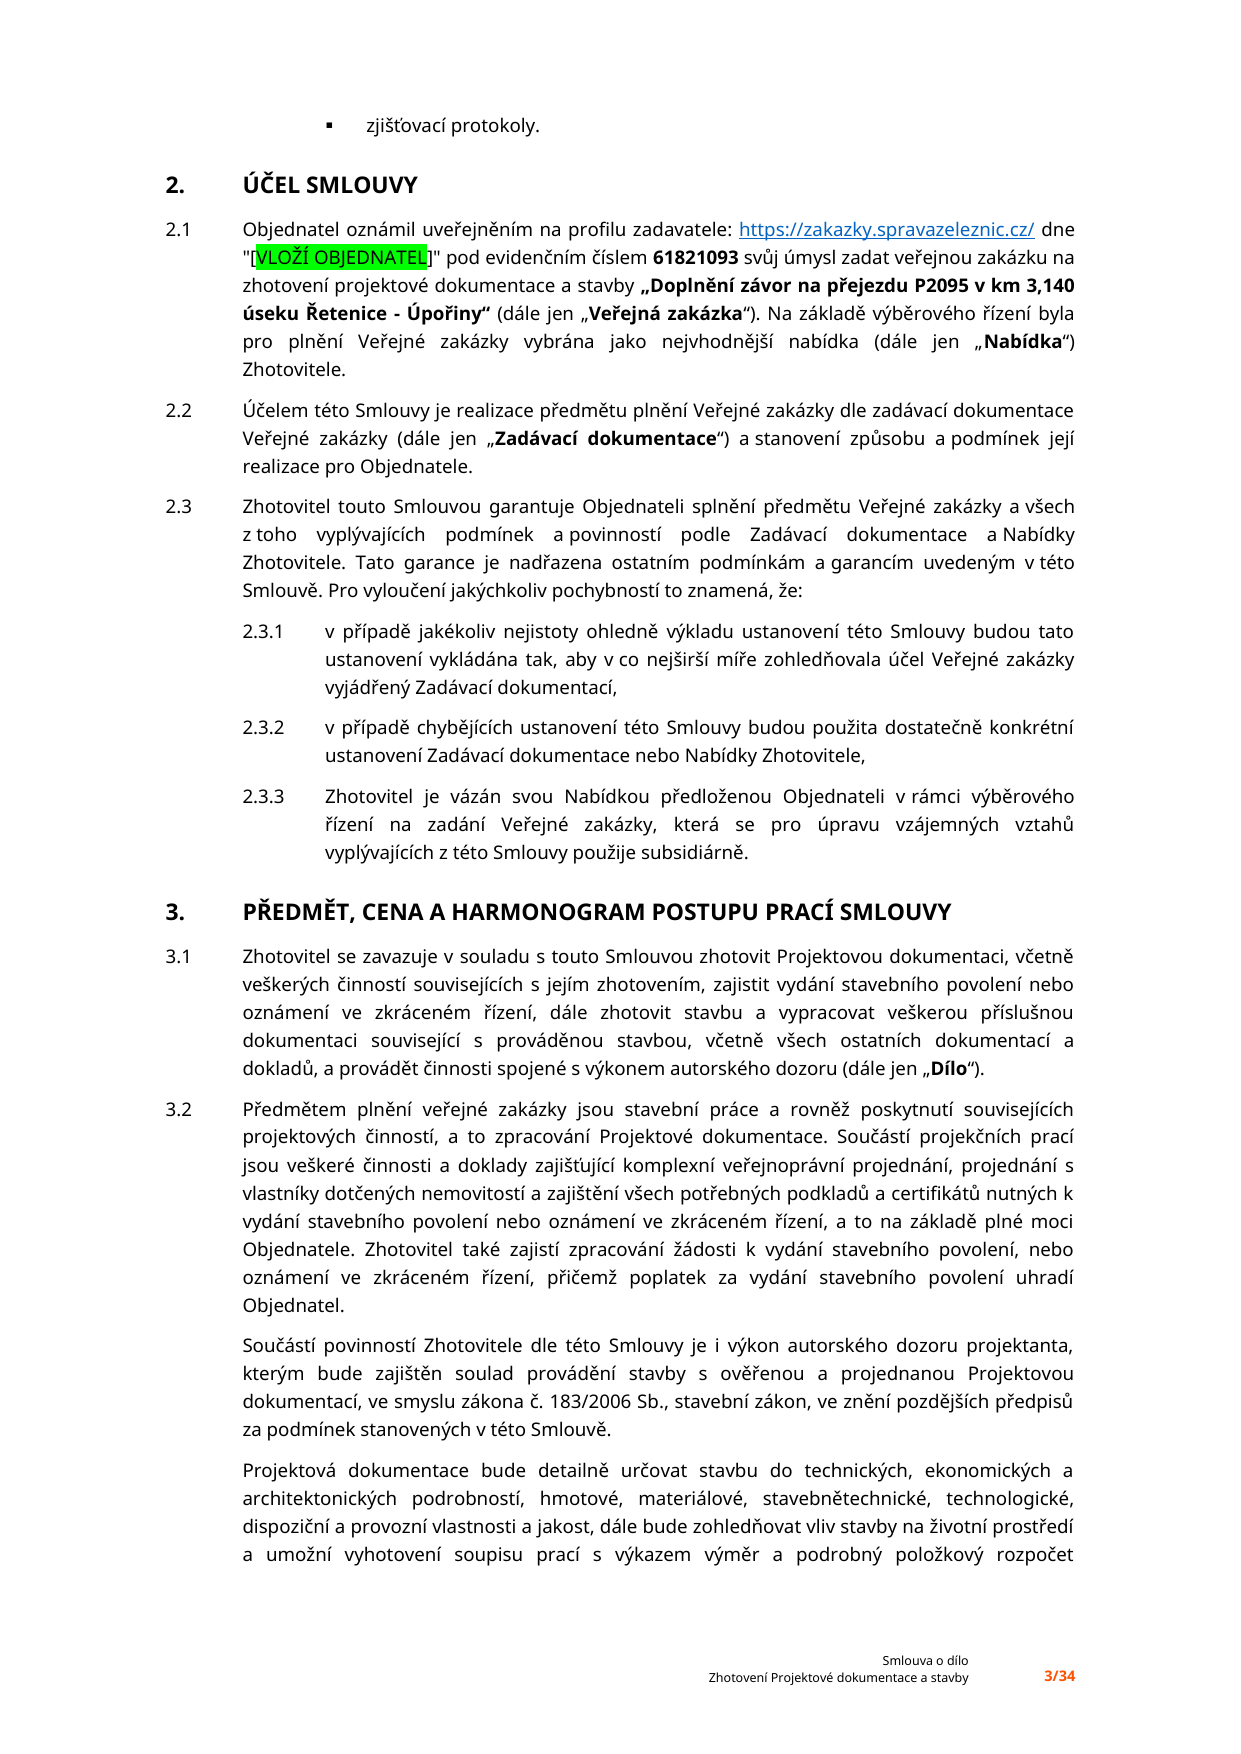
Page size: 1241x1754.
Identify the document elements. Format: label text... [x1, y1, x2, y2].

text Zhotovitel se zavazuje v souladu s touto Smlouvou zhotovit Projektovou dokumentaci, včetně veškerých činností souvisejících s jejím zhotovením, zajistit vydání stavebního povolení nebo oznámení ve zkráceném řízení, dále zhotovit stavbu a vypracovat veškerou příslušnou dokumentaci související s prováděnou stavbou, včetně všech ostatních dokumentací a dokladů, a provádět činnosti spojené s výkonem autorského dozoru (dále jen „Dílo“). [165, 943, 1075, 1081]
text Zhotovitel touto Smlouvou garantuje Objednateli splnění předmětu Veřejné zakázky a všech z toho vyplývajících podmínek a povinností podle Zadávací dokumentace a Nabídky Zhotovitele. Tato garance je nadřazena ostatním podmínkám a garancím uvedeným v této Smlouvě. Pro vyloučení jakýchkoliv pochybností to znamená, že: [165, 493, 1075, 603]
text ÚČEL SMLOUVY [165, 169, 1075, 201]
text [242, 1457, 1075, 1567]
text Zhotovitel je vázán svou Nabídkou předloženou Objednateli v rámci výběrového řízení na zadání Veřejné zakázky, která se pro úpravu vzájemných vztahů vyplývajících z této Smlouvy použije subsidiárně. [242, 783, 1075, 865]
text Předmětem plnění veřejné zakázky jsou stavební práce a rovněž poskytnutí souvisejících projektových činností, a to zpracování Projektové dokumentace. Součástí projekčních prací jsou veškeré činnosti a doklady zajišťující komplexní veřejnoprávní projednání, projednání s vlastníky dotčených nemovitostí a zajištění všech potřebných podkladů a certifikátů nutných k vydání stavebního povolení nebo oznámení ve zkráceném řízení, a to na základě plné moci Objednatele. Zhotovitel také zajistí zpracování žádosti k vydání stavebního povolení, nebo oznámení ve zkráceném řízení, přičemž poplatek za vydání stavebního povolení uhradí Objednatel. [165, 1096, 1075, 1317]
text Objednatel oznámil uveřejněním na profilu zadavatele: https://zakazky.spravazeleznic.cz/ dne "[VLOŽÍ OBJEDNATEL]" pod evidenčním číslem 61821093 svůj úmysl zadat veřejnou zakázku na zhotovení projektové dokumentace a stavby „Doplnění závor na přejezdu P2095 v km 3,140 úseku Řetenice - Úpořiny“ (dále jen „Veřejná zakázka“). Na základě výběrového řízení byla pro plnění Veřejné zakázky vybrána jako nejvhodnější nabídka (dále jen „Nabídka“) Zhotovitele. [165, 216, 1075, 382]
text v případě chybějících ustanovení této Smlouvy budou použita dostatečně konkrétní ustanovení Zadávací dokumentace nebo Nabídky Zhotovitele, [242, 714, 1075, 768]
text v případě jakékoliv nejistoty ohledně výkladu ustanovení této Smlouvy budou tato ustanovení vykládána tak, aby v co nejširší míře zohledňovala účel Veřejné zakázky vyjádřený Zadávací dokumentací, [242, 618, 1075, 699]
text zjišťovací protokoly. [325, 112, 1075, 138]
text PŘEDMĚT, CENA A HARMONOGRAM POSTUPU PRACÍ SMLOUVY [165, 896, 1075, 928]
text Součástí povinností Zhotovitele dle této Smlouvy je i výkon autorského dozoru projektanta, kterým bude zajištěn soulad provádění stavby s ověřenou a projednanou Projektovou dokumentací, ve smyslu zákona č. 183/2006 Sb., stavební zákon, ve znění pozdějších předpisů za podmínek stanovených v této Smlouvě. [242, 1332, 1075, 1442]
text Účelem této Smlouvy je realizace předmětu plnění Veřejné zakázky dle zadávací dokumentace Veřejné zakázky (dále jen „Zadávací dokumentace“) a stanovení způsobu a podmínek její realizace pro Objednatele. [165, 397, 1075, 478]
